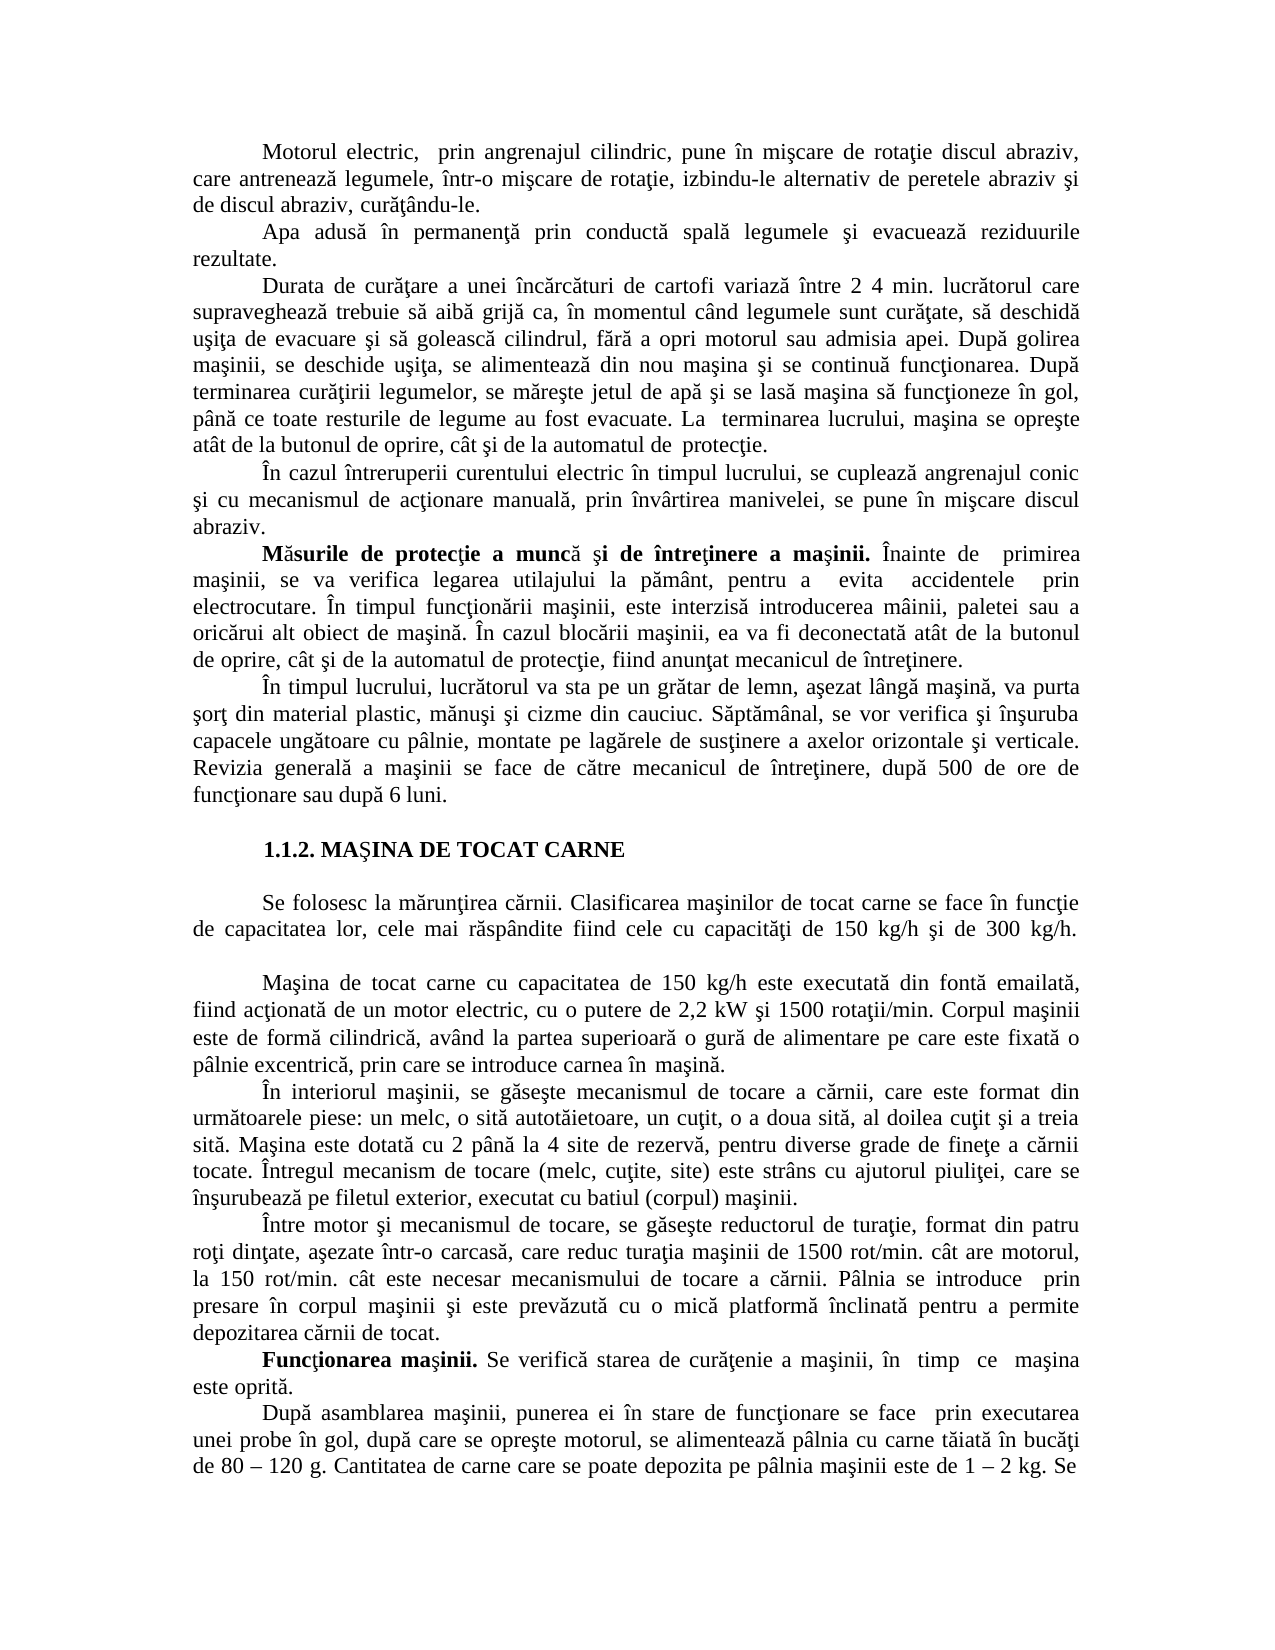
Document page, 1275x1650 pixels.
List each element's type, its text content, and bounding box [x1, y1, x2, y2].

text Funcţionarea maşinii. Se verifică starea de curăţenie a maşinii, în timp ce maşina este oprită. [193, 1346, 1081, 1399]
text După asamblarea maşinii, punerea ei în stare de funcţionare se face prin executarea unei probe în gol, după care se opreşte motorul, se alimentează pâlnia cu carne tăiată în bucăţi de 80 – 120 g. Cantitatea de carne care se poate depozita pe pâlnia maşinii este de 1 – 2 kg. Se [193, 1399, 1081, 1479]
text Durata de curăţare a unei încărcături de cartofi variază între 2 4 min. lucrătorul care supraveghează trebuie să aibă grijă ca, în momentul când legumele sunt curăţate, să deschidă uşiţa de evacuare şi să golească cilindrul, fără a opri motorul sau admisia apei. După golirea maşinii, se deschide uşiţa, se alimentează din nou maşina şi se continuă funcţionarea. După terminarea curăţirii legumelor, se măreşte jetul de apă şi se lasă maşina să funcţioneze în gol, până ce toate resturile de legume au fost evacuate. La terminarea lucrului, maşina se opreşte atât de la butonul de oprire, cât şi de la automatul de protecţie. [193, 272, 1081, 457]
text În timpul lucrului, lucrătorul va sta pe un grătar de lemn, aşezat lângă maşină, va purta şorţ din material plastic, mănuşi şi cizme din cauciuc. Săptămânal, se vor verifica şi înşuruba capacele ungătoare cu pâlnie, montate pe lagărele de susţinere a axelor orizontale şi verticale. Revizia generală a maşinii se face de către mecanicul de întreţinere, după 500 de ore de funcţionare sau după 6 luni. [193, 673, 1081, 808]
text Între motor şi mecanismul de tocare, se găseşte reductorul de turaţie, format din patru roţi dinţate, aşezate într-o carcasă, care reduc turaţia maşinii de 1500 rot/min. cât are motorul, la 150 rot/min. cât este necesar mecanismului de tocare a cărnii. Pâlnia se introduce prin presare în corpul maşinii şi este prevăzută cu o mică platformă înclinată pentru a permite depozitarea cărnii de tocat. [193, 1211, 1081, 1345]
text Maşina de tocat carne cu capacitatea de 150 kg/h este executată din fontă emailată, fiind acţionată de un motor electric, cu o putere de 2,2 kW şi 1500 rotaţii/min. Corpul maşinii este de formă cilindrică, având la partea superioară o gură de alimentare pe care este fixată o pâlnie excentrică, prin care se introduce carnea în maşină. [193, 969, 1081, 1077]
text Apa adusă în permanenţă prin conductă spală legumele şi evacuează reziduurile rezultate. [193, 218, 1081, 271]
text În cazul întreruperii curentului electric în timpul lucrului, se cuplează angrenajul conic şi cu mecanismul de acţionare manuală, prin învârtirea manivelei, se pune în mişcare discul abraziv. [193, 458, 1081, 539]
text Măsurile de protecţie a muncă şi de întreţinere a maşinii. Înainte de primirea maşinii, se va verifica legarea utilajului la pământ, pentru a evita accidentele prin electrocutare. În timpul funcţionării maşinii, este interzisă introducerea mâinii, paletei sau a oricărui alt obiect de maşină. În cazul blocării maşinii, ea va fi deconectată atât de la butonul de oprire, cât şi de la automatul de protecţie, fiind anunţat mecanicul de întreţinere. [193, 540, 1081, 672]
text Motorul electric, prin angrenajul cilindric, pune în mişcare de rotaţie discul abraziv, care antrenează legumele, într-o mişcare de rotaţie, izbindu-le alternativ de peretele abraziv şi de discul abraziv, curăţându-le. [193, 138, 1081, 218]
subtitle 1.1.2. MAŞINA DE TOCAT CARNE [263, 836, 1246, 862]
text Se folosesc la mărunţirea cărnii. Clasificarea maşinilor de tocat carne se face în funcţie de capacitatea lor, cele mai răspândite fiind cele cu capacităţi de 150 kg/h şi de 300 kg/h. [193, 889, 1081, 942]
text În interiorul maşinii, se găseşte mecanismul de tocare a cărnii, care este format din următoarele piese: un melc, o sită autotăietoare, un cuţit, o a doua sită, al doilea cuţit şi a treia sită. Maşina este dotată cu 2 până la 4 site de rezervă, pentru diverse grade de fineţe a cărnii tocate. Întregul mecanism de tocare (melc, cuţite, site) este strâns cu ajutorul piuliţei, care se înşurubează pe filetul exterior, executat cu batiul (corpul) maşinii. [193, 1078, 1081, 1210]
